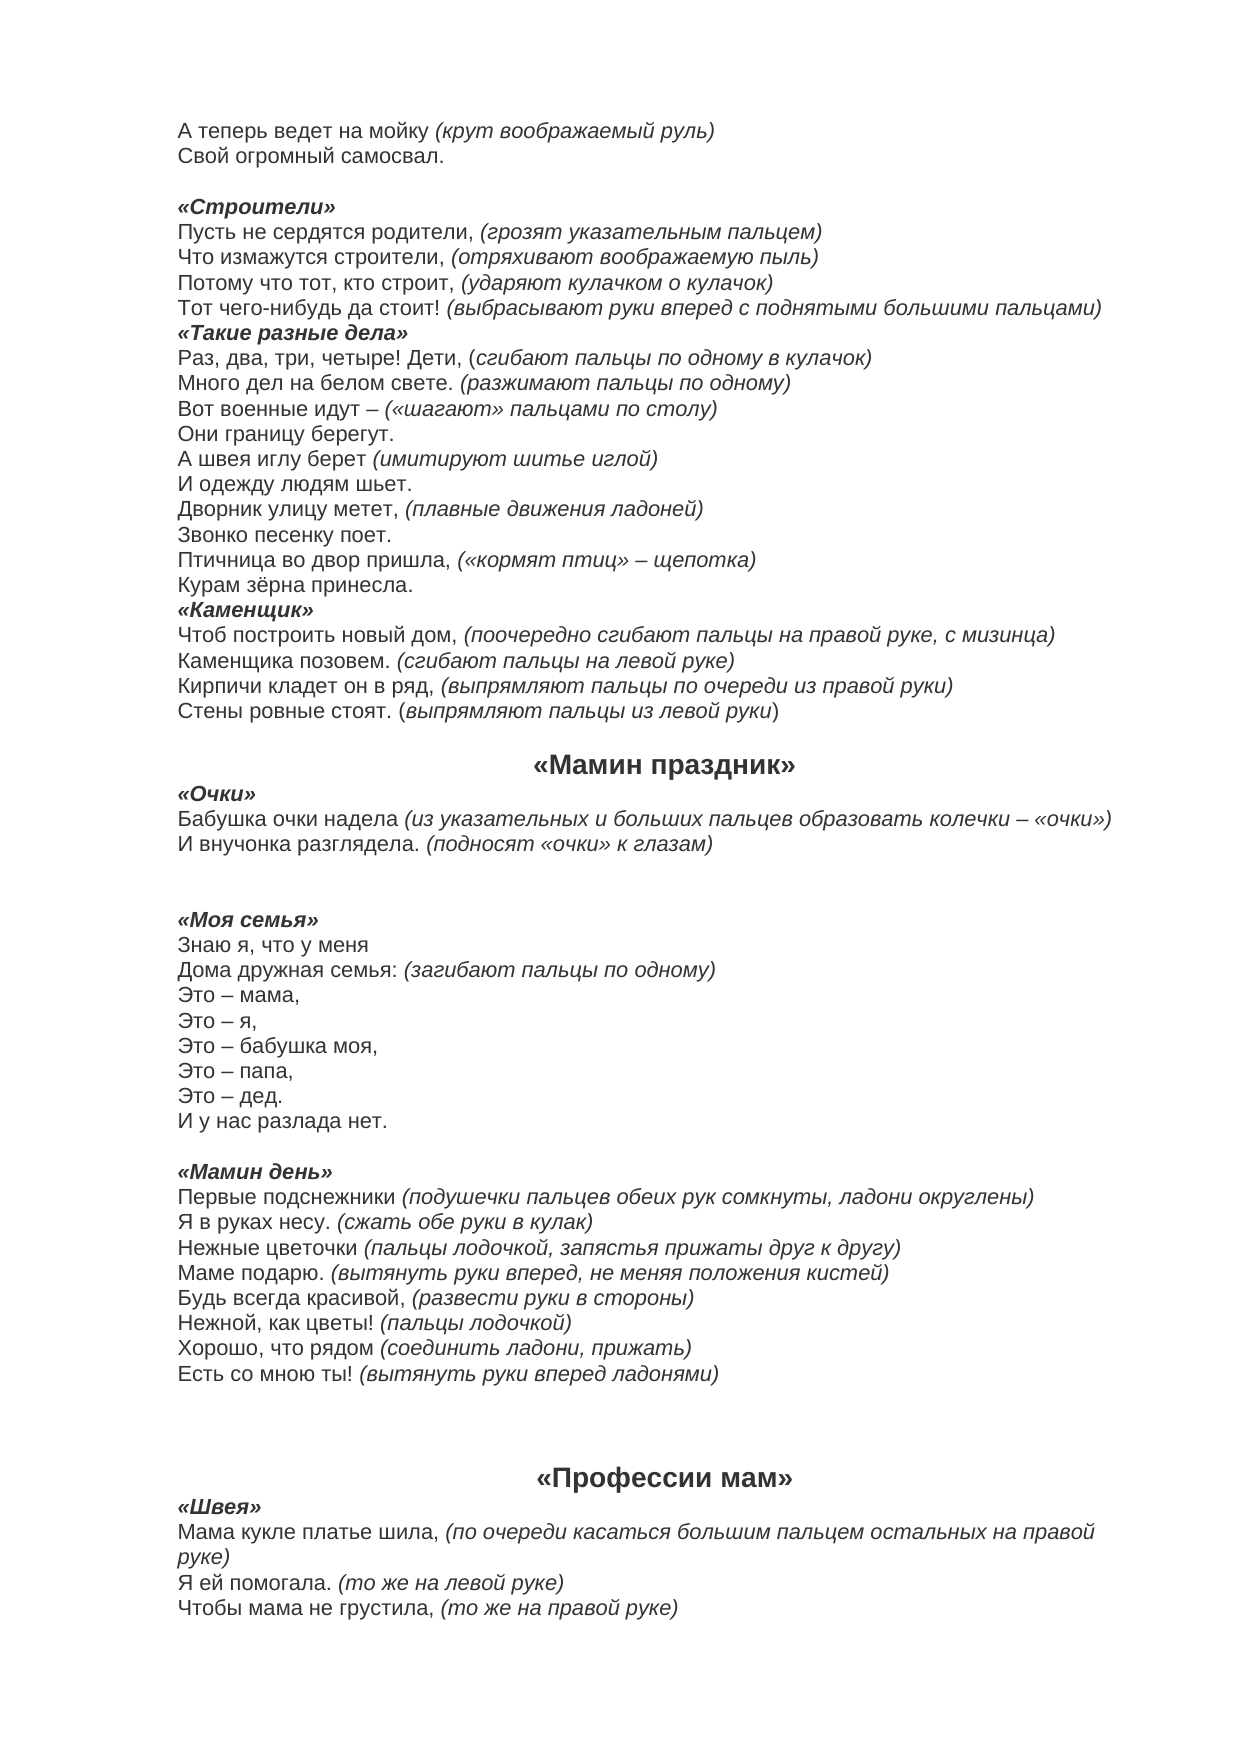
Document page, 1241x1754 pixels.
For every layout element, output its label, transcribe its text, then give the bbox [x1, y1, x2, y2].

text Я ей помогала. (то же на левой руке) [177, 1569, 1152, 1594]
text «Мамин праздник» [177, 748, 1152, 781]
text Это – папа, [177, 1058, 1152, 1083]
text И внучонка разглядела. (подносят «очки» к глазам) [177, 831, 1152, 856]
text «Каменщик» [177, 597, 1152, 622]
text Мама кукле платье шила, (по очереди касаться большим пальцем остальных на правой руке) [177, 1519, 1152, 1569]
text Каменщика позовем. (сгибают пальцы на левой руке) [177, 647, 1152, 673]
text Много дел на белом свете. (разжимают пальцы по одному) [177, 370, 1152, 395]
text Они границу берегут. [177, 421, 1152, 446]
text Это – мама, [177, 982, 1152, 1008]
text Нежной, как цветы! (пальцы лодочкой) [177, 1310, 1152, 1335]
text Что измажутся строители, (отряхивают воображаемую пыль) [177, 244, 1152, 269]
text Курам зёрна принесла. [177, 572, 1152, 597]
text Первые подснежники (подушечки пальцев обеих рук сомкнуты, ладони округлены) [177, 1184, 1152, 1209]
text «Строители» [177, 194, 1152, 219]
text Есть со мною ты! (вытянуть руки вперед ладонями) [177, 1361, 1152, 1386]
text Раз, два, три, четыре! Дети, (сгибают пальцы по одному в кулачок) [177, 345, 1152, 370]
text Нежные цветочки (пальцы лодочкой, запястья прижаты друг к другу) [177, 1234, 1152, 1260]
text Птичница во двор пришла, («кормят птиц» – щепотка) [177, 547, 1152, 572]
text Бабушка очки надела (из указательных и больших пальцев образовать колечки – «очки») [177, 806, 1152, 831]
text Дома дружная семья: (загибают пальцы по одному) [177, 957, 1152, 982]
text Дворник улицу метет, (плавные движения ладоней) [177, 496, 1152, 521]
text «Такие разные дела» [177, 320, 1152, 345]
text Я в руках несу. (сжать обе руки в кулак) [177, 1209, 1152, 1234]
text «Профессии мам» [177, 1461, 1152, 1494]
text А теперь ведет на мойку (крут воображаемый руль) [177, 118, 1152, 143]
text Свой огромный самосвал. [177, 143, 1152, 168]
text Маме подарю. (вытянуть руки вперед, не меняя положения кистей) [177, 1260, 1152, 1285]
text «Моя семья» [177, 907, 1152, 932]
text Тот чего-нибудь да стоит! (выбрасывают руки вперед с поднятыми большими пальцами) [177, 294, 1152, 320]
text Будь всегда красивой, (развести руки в стороны) [177, 1285, 1152, 1310]
text Кирпичи кладет он в ряд, (выпрямляют пальцы по очереди из правой руки) [177, 673, 1152, 698]
text Стены ровные стоят. (выпрямляют пальцы из левой руки) [177, 698, 1152, 723]
text Звонко песенку поет. [177, 521, 1152, 547]
text «Мамин день» [177, 1159, 1152, 1184]
text Вот военные идут – («шагают» пальцами по столу) [177, 395, 1152, 421]
text Это – дед. [177, 1083, 1152, 1108]
text И одежду людям шьет. [177, 471, 1152, 496]
text Чтоб построить новый дом, (поочередно сгибают пальцы на правой руке, с мизинца) [177, 622, 1152, 647]
text Пусть не сердятся родители, (грозят указательным пальцем) [177, 219, 1152, 244]
text Хорошо, что рядом (соединить ладони, прижать) [177, 1335, 1152, 1361]
text Это – бабушка моя, [177, 1033, 1152, 1058]
text «Очки» [177, 781, 1152, 806]
text «Швея» [177, 1494, 1152, 1519]
text А швея иглу берет (имитируют шитье иглой) [177, 446, 1152, 471]
text Чтобы мама не грустила, (то же на правой руке) [177, 1594, 1152, 1620]
text И у нас разлада нет. [177, 1108, 1152, 1134]
text Потому что тот, кто строит, (ударяют кулачком о кулачок) [177, 269, 1152, 294]
text Это – я, [177, 1008, 1152, 1033]
text Знаю я, что у меня [177, 932, 1152, 957]
